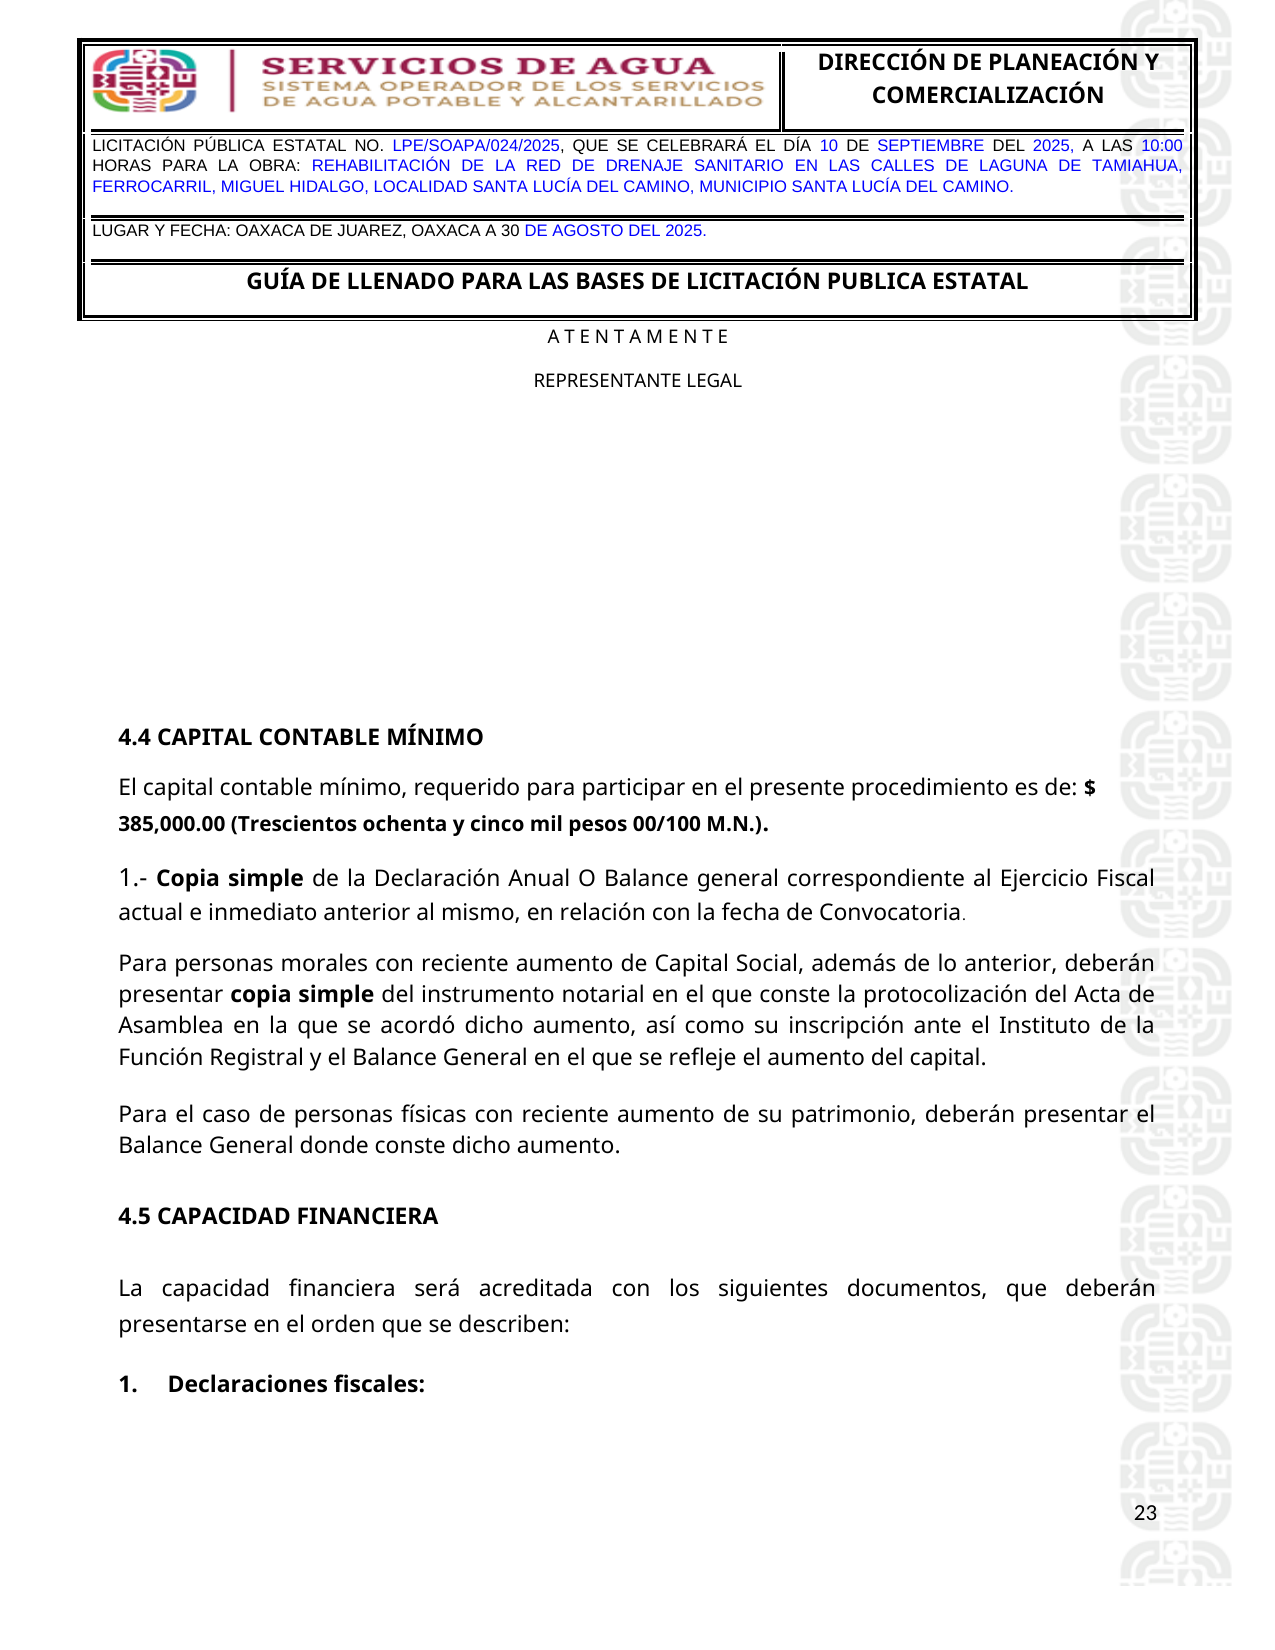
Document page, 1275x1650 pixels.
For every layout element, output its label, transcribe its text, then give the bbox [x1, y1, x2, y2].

text 4.4 CAPITAL CONTABLE MÍNIMO [118, 721, 1157, 752]
picture [1105, 42, 1194, 320]
picture [1105, 0, 1235, 1586]
text A T E N T A M E N T E [118, 265, 1157, 315]
text 1.- Copia simple de la Declaración Anual O Balance general correspondiente al Ejercicio Fiscal actual e inmediato anterior al mismo, en relación con la fecha de Convocatoria. [118, 860, 1157, 927]
text A T E N T A M E N T E [118, 154, 1157, 215]
text El capital contable mínimo, requerido para participar en el presente procedimiento es de: $ 385,000.00 (Trescientos ochenta y cinco mil pesos 00/100 M.N.). [118, 771, 1157, 838]
picture [88, 46, 773, 123]
text REPRESENTANTE LEGAL [118, 367, 1157, 393]
text 1. Declaraciones fiscales: [118, 1368, 1157, 1400]
text La capacidad financiera será acreditada con los siguientes documentos, que deberán presentarse en el orden que se describen: [118, 1272, 1157, 1339]
text 4.5 CAPACIDAD FINANCIERA [118, 1200, 1157, 1231]
text Para personas morales con reciente aumento de Capital Social, además de lo anterior, deberán presentar copia simple del instrumento notarial en el que conste la protocolización del Acta de Asamblea en la que se acordó dicho aumento, así como su inscripción ante el Instituto de la Función Registral y el Balance General en el que se refleje el aumento del capital. [118, 947, 1157, 1072]
text A T E N T A M E N T E [118, 321, 1157, 349]
text Para el caso de personas físicas con reciente aumento de su patrimonio, deberán presentar el Balance General donde conste dicho aumento. [118, 1098, 1157, 1161]
text A T E N T A M E N T E [118, 221, 1157, 259]
picture [1106, 56, 1114, 67]
